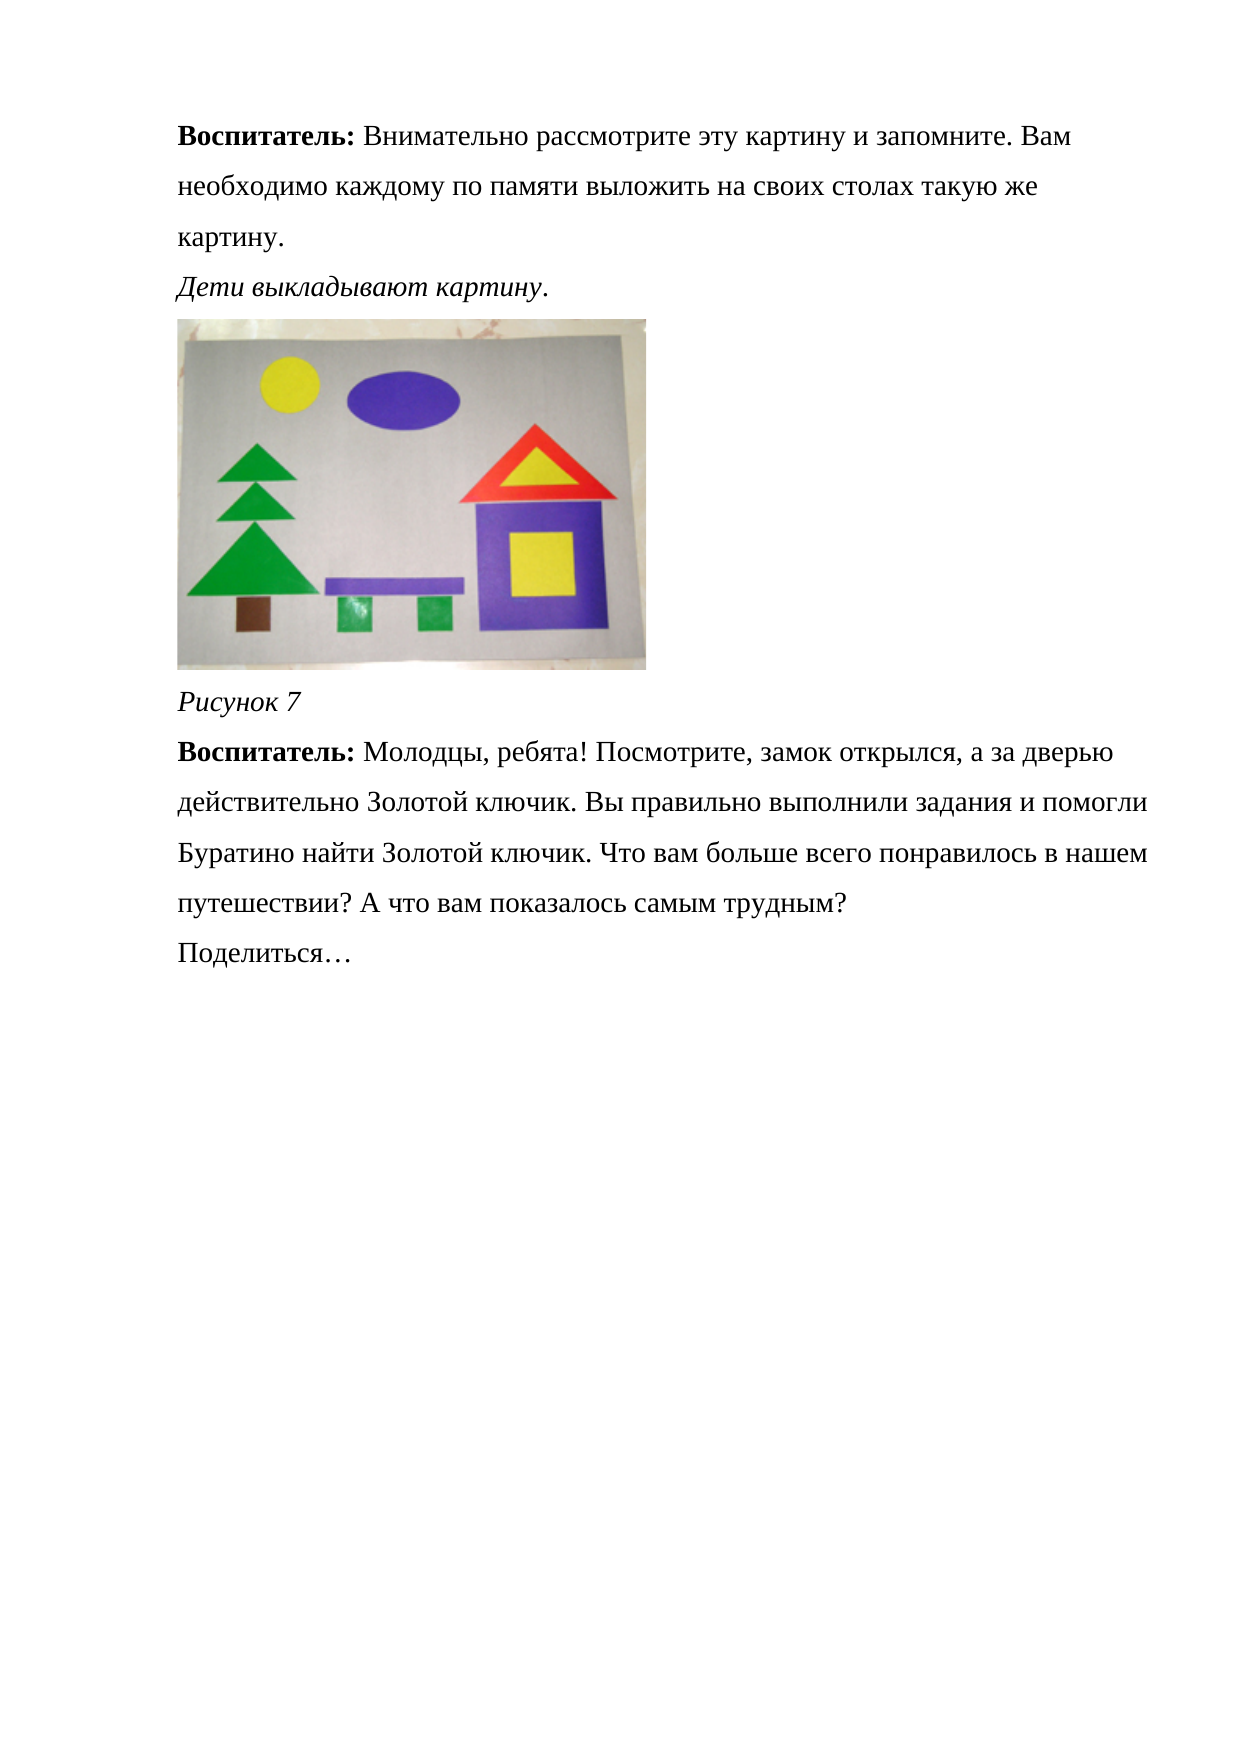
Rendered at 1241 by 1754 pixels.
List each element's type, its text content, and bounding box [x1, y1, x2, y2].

text Рисунок 7 [177, 684, 1152, 717]
text Воспитатель: Внимательно рассмотрите эту картину и запомните. Вам необходимо каждому по памяти выложить на своих столах такую же картину. [177, 118, 1152, 252]
picture [177, 319, 647, 670]
text Дети выкладывают картину. [177, 269, 1152, 303]
text Воспитатель: Молодцы, ребята! Посмотрите, замок открылся, а за дверью действительно Золотой ключик. Вы правильно выполнили задания и помогли Буратино найти Золотой ключик. Что вам больше всего понравилось в нашем путешествии? А что вам показалось самым трудным? [177, 734, 1152, 919]
text Поделиться… [177, 936, 1152, 1011]
